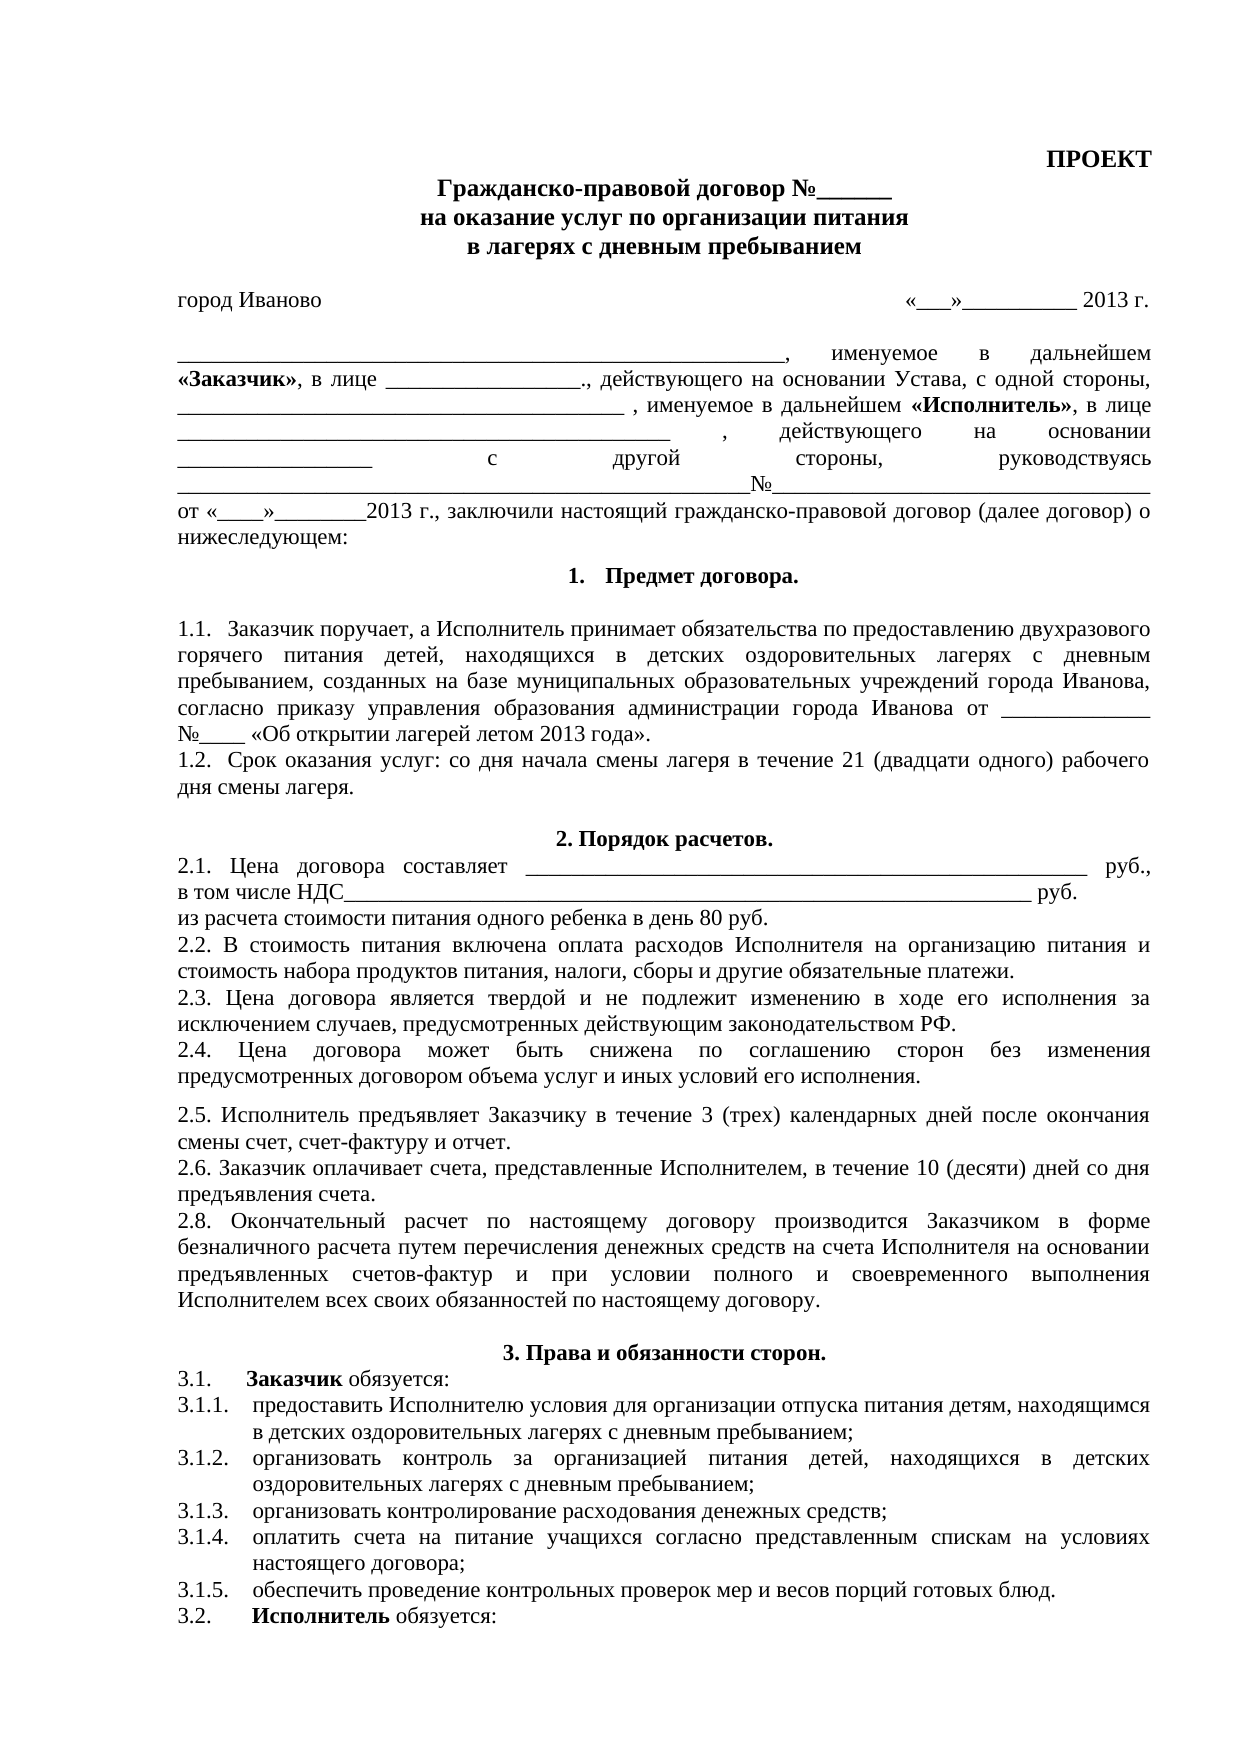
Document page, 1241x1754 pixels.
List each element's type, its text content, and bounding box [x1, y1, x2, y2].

text 3.1. Заказчик обязуется: [177, 1365, 1152, 1391]
text 2.3. Цена договора является твердой и не подлежит изменению в ходе его исполнения за исключением случаев, предусмотренных действующим законодательством РФ. [177, 983, 1152, 1036]
text 2.1. Цена договора составляет _________________________________________________ руб., в том числе НДС____________________________________________________________ руб. [177, 852, 1152, 904]
subtitle на оказание услуг по организации питания [177, 202, 1152, 231]
text 3. Права и обязанности сторон. [177, 1339, 1152, 1365]
text _____________________________________________________, именуемое в дальнейшем «Заказчик», в лице _________________., действующего на основании Устава, с одной стороны, _______________________________________ , именуемое в дальнейшем «Исполнитель», в лице ___________________________________________ , действующего на основании _________________ с другой стороны, руководствуясь __________________________________________________№_________________________________ от «____»________2013 г., заключили настоящий гражданско-правовой договор (далее договор) о нижеследующем: [177, 338, 1152, 549]
list организовать контроль за организацией питания детей, находящихся в детских оздоровительных лагерях с дневным пребыванием; [177, 1444, 1152, 1497]
text 2.2. В стоимость питания включена оплата расходов Исполнителя на организацию питания и стоимость набора продуктов питания, налоги, сборы и другие обязательные платежи. [177, 931, 1152, 983]
text 2.6. Заказчик оплачивает счета, представленные Исполнителем, в течение 10 (десяти) дней со дня предъявления счета. [177, 1154, 1152, 1207]
text 2.8. Окончательный расчет по настоящему договору производится Заказчиком в форме безналичного расчета путем перечисления денежных средств на счета Исполнителя на основании предъявленных счетов-фактур и при условии полного и своевременного выполнения Исполнителем всех своих обязанностей по настоящему договору. [177, 1207, 1152, 1312]
text 2.4. Цена договора может быть снижена по соглашению сторон без изменения предусмотренных договором объема услуг и иных условий его исполнения. [177, 1036, 1152, 1089]
text город Иваново «___»__________ 2013 г. [177, 286, 1152, 312]
subtitle в лагерях с дневным пребыванием [177, 231, 1152, 259]
list оплатить счета на питание учащихся согласно представленным спискам на условиях настоящего договора; [177, 1523, 1152, 1576]
text из расчета стоимости питания одного ребенка в день 80 руб. [177, 904, 1152, 931]
list организовать контролирование расходования денежных средств; [177, 1497, 1152, 1523]
text 2.5. Исполнитель предъявляет Заказчику в течение 3 (трех) календарных дней после окончания смены счет, счет-фактуру и отчет. [177, 1101, 1152, 1154]
list Предмет договора. [215, 562, 1152, 588]
subtitle ПРОЕКТ [177, 144, 1152, 173]
list Заказчик поручает, а Исполнитель принимает обязательства по предоставлению двухразового горячего питания детей, находящихся в детских оздоровительных лагерях с дневным пребыванием, созданных на базе муниципальных образовательных учреждений города Иванова, согласно приказу управления образования администрации города Иванова от _____________ №____ «Об открытии лагерей летом 2013 года». [177, 614, 1152, 746]
list Срок оказания услуг: со дня начала смены лагеря в течение 21 (двадцати одного) рабочего дня смены лагеря. [177, 746, 1152, 799]
list предоставить Исполнителю условия для организации отпуска питания детям, находящимся в детских оздоровительных лагерях с дневным пребыванием; [177, 1391, 1152, 1444]
list обеспечить проведение контрольных проверок мер и весов порций готовых блюд. [177, 1576, 1152, 1602]
text 2. Порядок расчетов. [177, 825, 1152, 852]
text 3.2. Исполнитель обязуется: [177, 1602, 1152, 1628]
subtitle Гражданско-правовой договор №______ [177, 173, 1152, 202]
